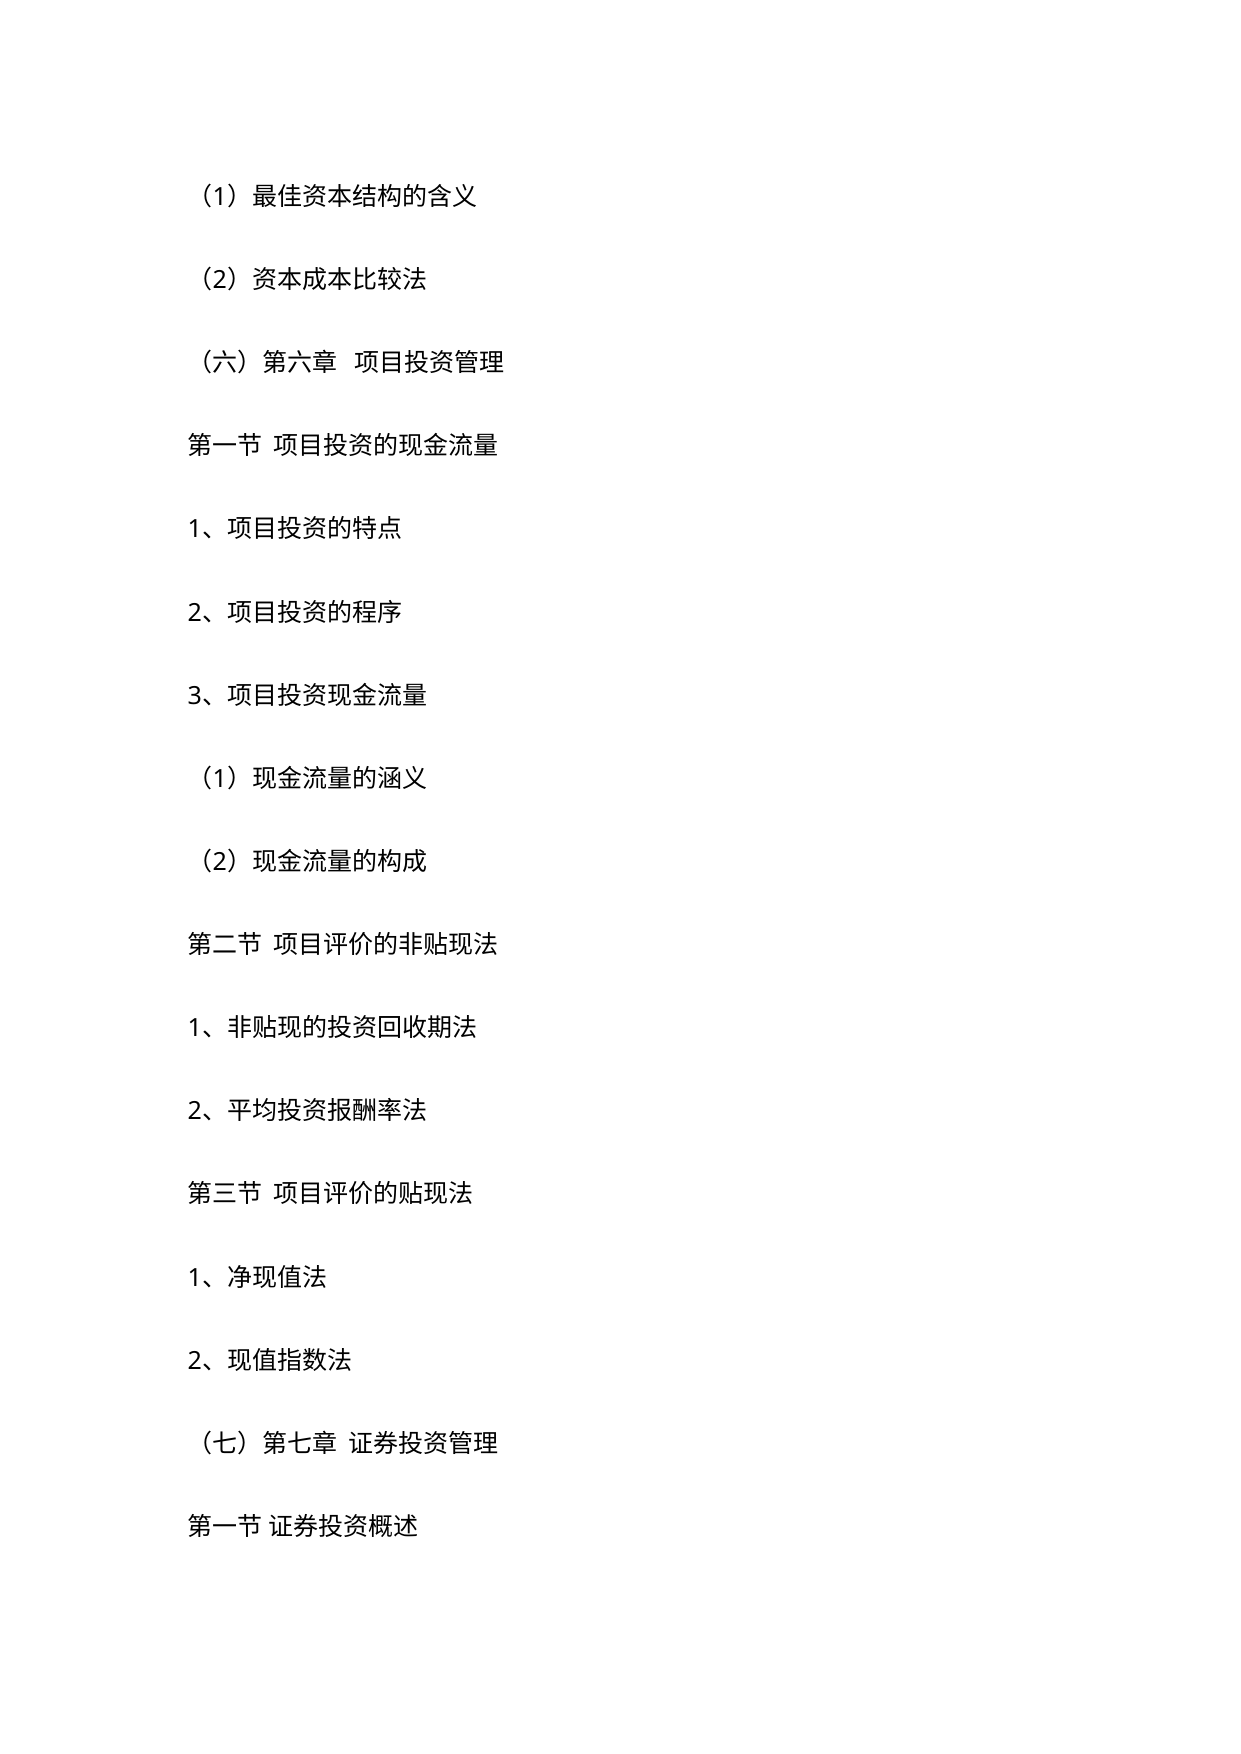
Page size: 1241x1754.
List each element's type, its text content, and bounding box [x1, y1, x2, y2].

text 2、平均投资报酬率法 [187, 1076, 1053, 1141]
text 第二节 项目评价的非贴现法 [187, 910, 1053, 975]
text （2）资本成本比较法 [187, 245, 1053, 310]
text 3、项目投资现金流量 [187, 661, 1053, 726]
text （1）现金流量的涵义 [187, 744, 1053, 809]
text 1、项目投资的特点 [187, 494, 1053, 559]
text 第一节 证券投资概述 [187, 1492, 1053, 1557]
text 2、现值指数法 [187, 1326, 1053, 1391]
text （六）第六章 项目投资管理 [187, 328, 1053, 393]
text 第三节 项目评价的贴现法 [187, 1159, 1053, 1224]
text 1、非贴现的投资回收期法 [187, 993, 1053, 1058]
text 第一节 项目投资的现金流量 [187, 411, 1053, 476]
text 2、项目投资的程序 [187, 578, 1053, 643]
text （七）第七章 证券投资管理 [187, 1409, 1053, 1474]
text （1）最佳资本结构的含义 [187, 162, 1053, 227]
text （2）现金流量的构成 [187, 827, 1053, 892]
text 1、净现值法 [187, 1243, 1053, 1308]
